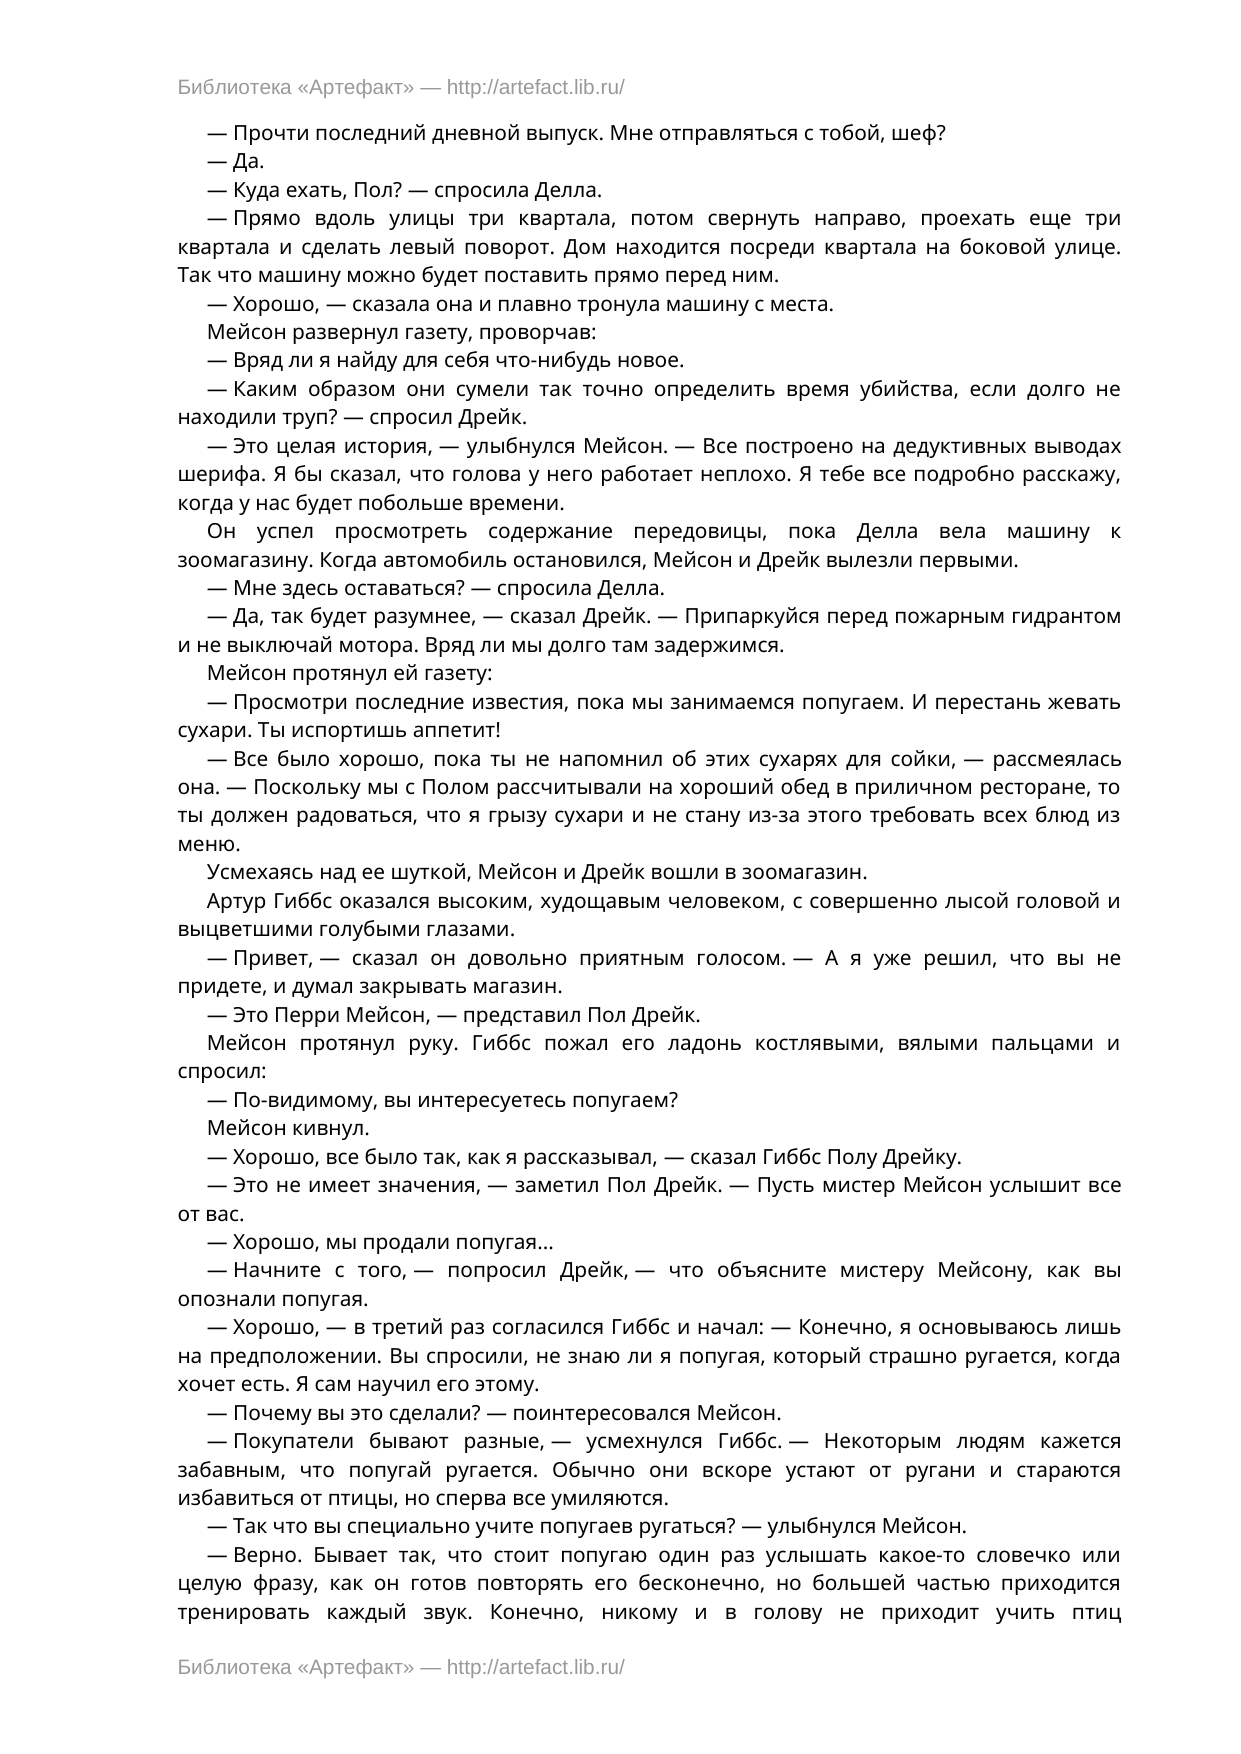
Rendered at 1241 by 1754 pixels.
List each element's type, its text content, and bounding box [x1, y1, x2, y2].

text Усмехаясь над ее шуткой, Мейсон и Дрейк вошли в зоомагазин. [177, 857, 1122, 886]
text — Хорошо, все было так, как я рассказывал, — сказал Гиббс Полу Дрейку. [177, 1142, 1122, 1170]
text — Это Перри Мейсон, — представил Пол Дрейк. [177, 1000, 1122, 1028]
text — Так что вы специально учите попугаев ругаться? — улыбнулся Мейсон. [177, 1512, 1122, 1540]
text — Прочти последний дневной выпуск. Мне отправляться с тобой, шеф? [177, 118, 1122, 147]
text Мейсон развернул газету, проворчав: [177, 317, 1122, 346]
text — Привет, — сказал он довольно приятным голосом. — А я уже решил, что вы не придете, и думал закрывать магазин. [177, 943, 1122, 1000]
text — Начните с того, — попросил Дрейк, — что объясните мистеру Мейсону, как вы опознали попугая. [177, 1256, 1122, 1312]
text — Да, так будет разумнее, — сказал Дрейк. — Припаркуйся перед пожарным гидрантом и не выключай мотора. Вряд ли мы долго там задержимся. [177, 602, 1122, 658]
text — Прямо вдоль улицы три квартала, потом свернуть направо, проехать еще три квартала и сделать левый поворот. Дом находится посреди квартала на боковой улице. Так что машину можно будет поставить прямо перед ним. [177, 203, 1122, 289]
text Артур Гиббс оказался высоким, худощавым человеком, с совершенно лысой головой и выцветшими голубыми глазами. [177, 886, 1122, 943]
text — По-видимому, вы интересуетесь попугаем? [177, 1085, 1122, 1113]
text — Почему вы это сделали? — поинтересовался Мейсон. [177, 1398, 1122, 1426]
text — Все было хорошо, пока ты не напомнил об этих сухарях для сойки, — рассмеялась она. — Поскольку мы с Полом рассчитывали на хороший обед в приличном ресторане, то ты должен радоваться, что я грызу сухари и не стану из-за этого требовать всех блюд из меню. [177, 744, 1122, 857]
text Мейсон протянул ей газету: [177, 658, 1122, 687]
text Мейсон кивнул. [177, 1113, 1122, 1142]
text — Просмотри последние известия, пока мы занимаемся попугаем. И перестань жевать сухари. Ты испортишь аппетит! [177, 687, 1122, 744]
text — Это целая история, — улыбнулся Мейсон. — Все построено на дедуктивных выводах шерифа. Я бы сказал, что голова у него работает неплохо. Я тебе все подробно расскажу, когда у нас будет побольше времени. [177, 431, 1122, 516]
text — Каким образом они сумели так точно определить время убийства, если долго не находили труп? — спросил Дрейк. [177, 374, 1122, 431]
text — Куда ехать, Пол? — спросила Делла. [177, 175, 1122, 203]
text — Да. [177, 147, 1122, 175]
text Мейсон протянул руку. Гиббс пожал его ладонь костлявыми, вялыми пальцами и спросил: [177, 1028, 1122, 1085]
text — Это не имеет значения, — заметил Пол Дрейк. — Пусть мистер Мейсон услышит все от вас. [177, 1170, 1122, 1227]
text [177, 1540, 1122, 1625]
text — Вряд ли я найду для себя что-нибудь новое. [177, 346, 1122, 374]
text — Хорошо, — сказала она и плавно тронула машину с места. [177, 289, 1122, 317]
text — Мне здесь оставаться? — спросила Делла. [177, 573, 1122, 602]
text — Покупатели бывают разные, — усмехнулся Гиббс. — Некоторым людям кажется забавным, что попугай ругается. Обычно они вскоре устают от ругани и стараются избавиться от птицы, но сперва все умиляются. [177, 1426, 1122, 1512]
text — Хорошо, — в третий раз согласился Гиббс и начал: — Конечно, я основываюсь лишь на предположении. Вы спросили, не знаю ли я попугая, который страшно ругается, когда хочет есть. Я сам научил его этому. [177, 1312, 1122, 1398]
text — Хорошо, мы продали попугая... [177, 1227, 1122, 1256]
text Он успел просмотреть содержание передовицы, пока Делла вела машину к зоомагазину. Когда автомобиль остановился, Мейсон и Дрейк вылезли первыми. [177, 516, 1122, 573]
